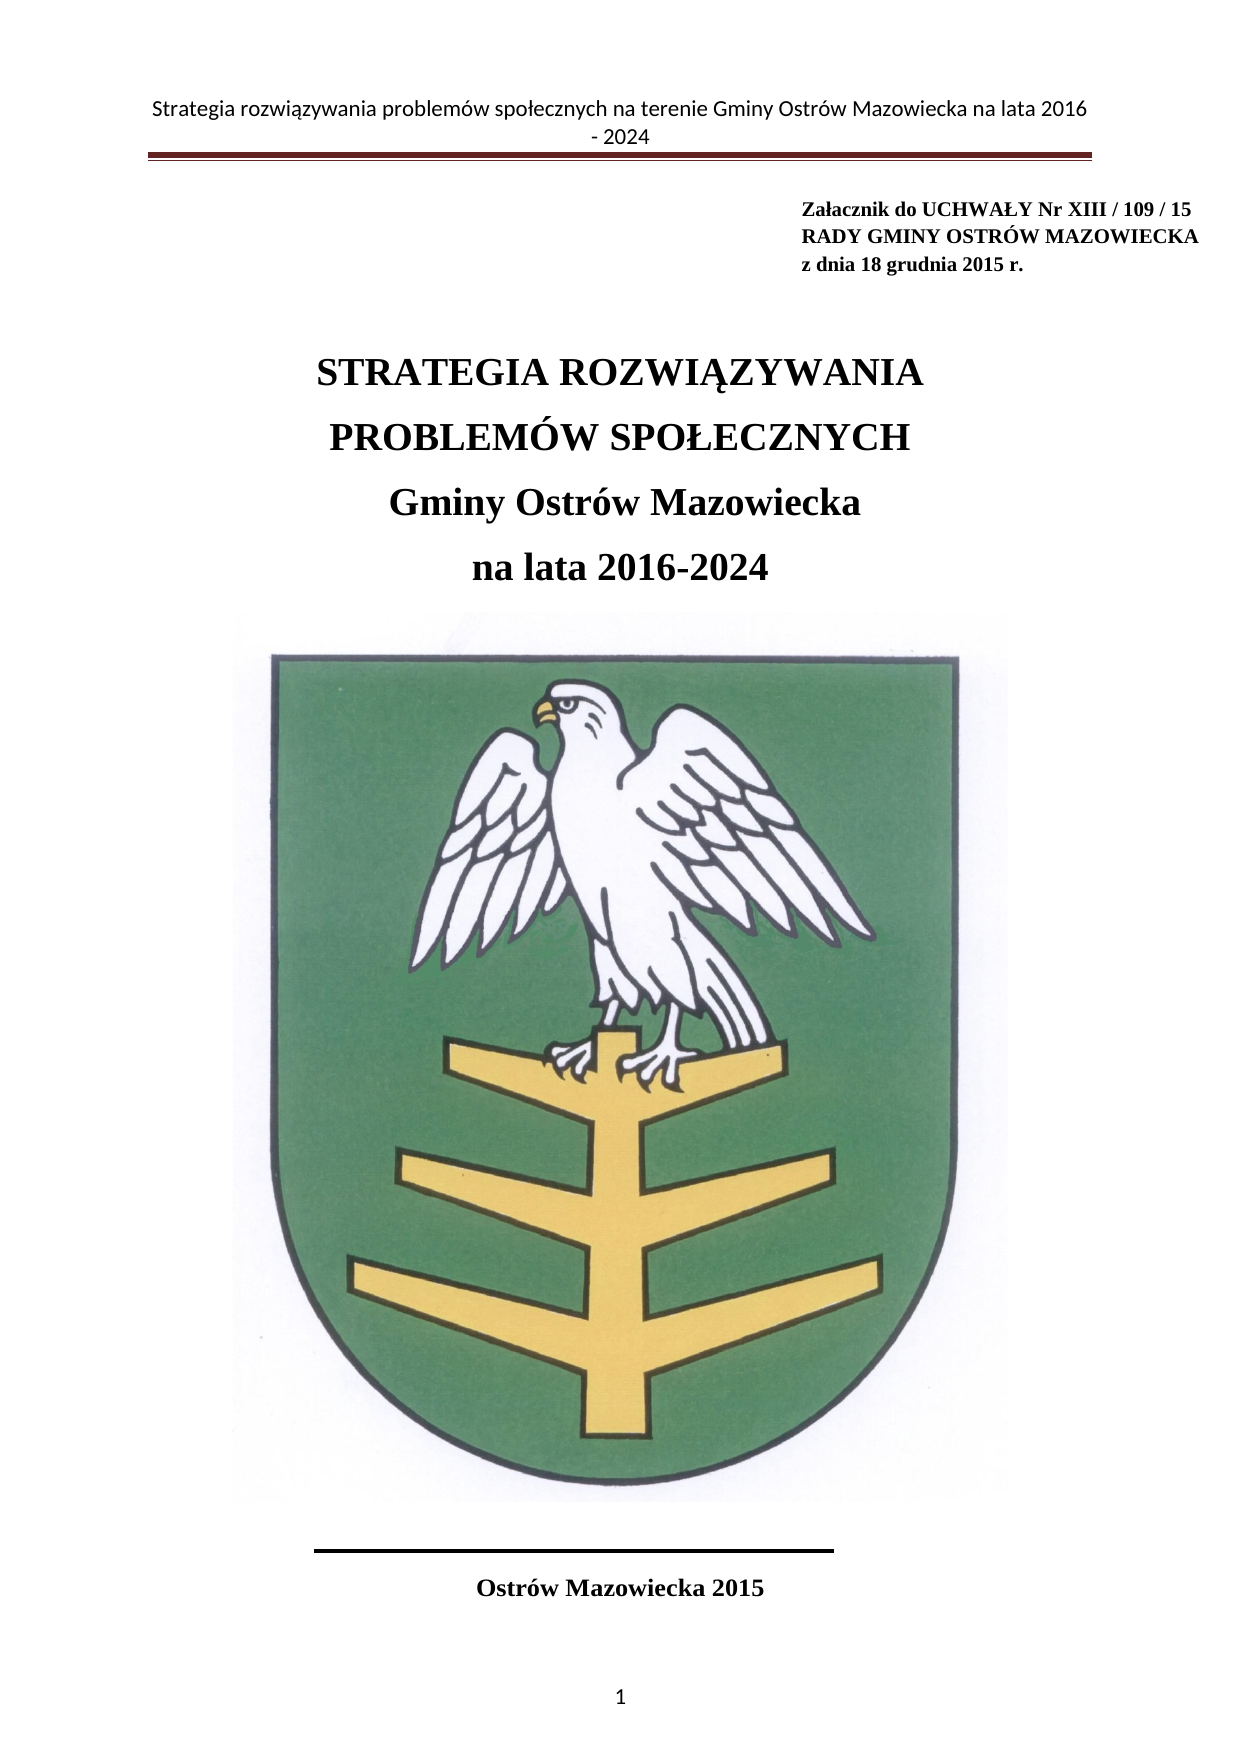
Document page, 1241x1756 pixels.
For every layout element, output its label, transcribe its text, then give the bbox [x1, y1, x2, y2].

text STRATEGIA ROZWIĄZYWANIA [148, 348, 1092, 393]
text PROBLEMÓW SPOŁECZNYCH [148, 413, 1092, 458]
text Ostrów Mazowiecka 2015 [148, 1573, 1092, 1602]
text Gminy Ostrów Mazowiecka [148, 478, 1092, 524]
picture [232, 612, 1008, 1502]
text na lata 2016-2024 [148, 543, 1092, 589]
